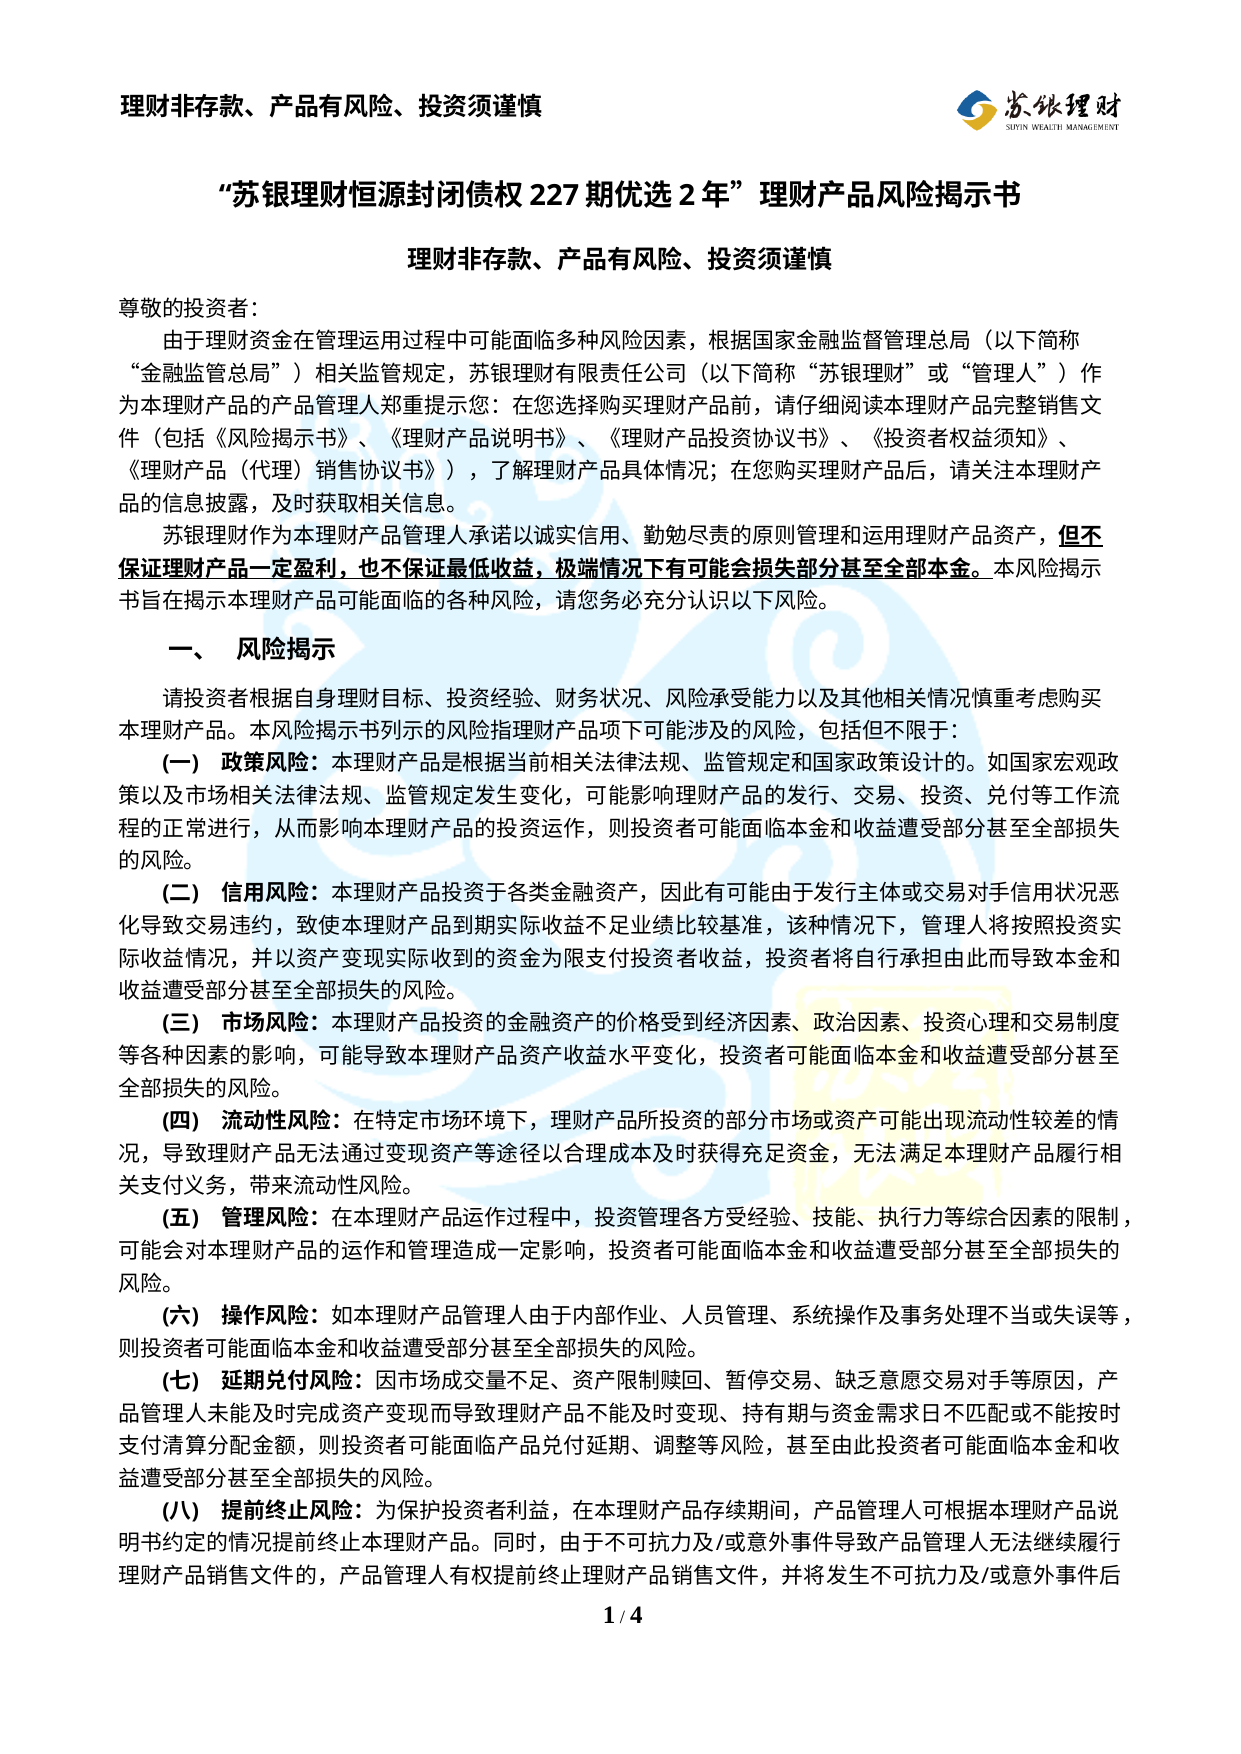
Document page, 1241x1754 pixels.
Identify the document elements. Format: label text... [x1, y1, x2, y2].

picture [932, 72, 1151, 143]
list 风险揭示 [118, 615, 1122, 680]
list 信用风险：本理财产品投资于各类金融资产，因此有可能由于发行主体或交易对手信用状况恶化导致交易违约，致使本理财产品到期实际收益不足业绩比较基准，该种情况下，管理人将按照投资实际收益情况，并以资产变现实际收到的资金为限支付投资者收益，投资者将自行承担由此而导致本金和收益遭受部分甚至全部损失的风险。 [118, 875, 1122, 1005]
text 尊敬的投资者： [118, 290, 1122, 323]
list 流动性风险：在特定市场环境下，理财产品所投资的部分市场或资产可能出现流动性较差的情况，导致理财产品无法通过变现资产等途径以合理成本及时获得充足资金，无法满足本理财产品履行相关支付义务，带来流动性风险。 [118, 1103, 1122, 1200]
list 市场风险：本理财产品投资的金融资产的价格受到经济因素、政治因素、投资心理和交易制度等各种因素的影响，可能导致本理财产品资产收益水平变化，投资者可能面临本金和收益遭受部分甚至全部损失的风险。 [118, 1005, 1122, 1103]
list 政策风险：本理财产品是根据当前相关法律法规、监管规定和国家政策设计的。如国家宏观政策以及市场相关法律法规、监管规定发生变化，可能影响理财产品的发行、交易、投资、兑付等工作流程的正常进行，从而影响本理财产品的投资运作，则投资者可能面临本金和收益遭受部分甚至全部损失的风险。 [118, 745, 1122, 875]
text 理财非存款、产品有风险、投资须谨慎 [118, 225, 1122, 290]
text 请投资者根据自身理财目标、投资经验、财务状况、风险承受能力以及其他相关情况慎重考虑购买本理财产品。本风险揭示书列示的风险指理财产品项下可能涉及的风险，包括但不限于： [118, 680, 1122, 745]
list 管理风险：在本理财产品运作过程中，投资管理各方受经验、技能、执行力等综合因素的限制，可能会对本理财产品的运作和管理造成一定影响，投资者可能面临本金和收益遭受部分甚至全部损失的风险。 [118, 1200, 1122, 1298]
list 操作风险：如本理财产品管理人由于内部作业、人员管理、系统操作及事务处理不当或失误等，则投资者可能面临本金和收益遭受部分甚至全部损失的风险。 [118, 1298, 1122, 1363]
text 苏银理财作为本理财产品管理人承诺以诚实信用、勤勉尽责的原则管理和运用理财产品资产，但不保证理财产品一定盈利，也不保证最低收益，极端情况下有可能会损失部分甚至全部本金。本风险揭示书旨在揭示本理财产品可能面临的各种风险，请您务必充分认识以下风险。 [118, 518, 1122, 615]
list 延期兑付风险：因市场成交量不足、资产限制赎回、暂停交易、缺乏意愿交易对手等原因，产品管理人未能及时完成资产变现而导致理财产品不能及时变现、持有期与资金需求日不匹配或不能按时支付清算分配金额，则投资者可能面临产品兑付延期、调整等风险，甚至由此投资者可能面临本金和收益遭受部分甚至全部损失的风险。 [118, 1363, 1122, 1493]
text 由于理财资金在管理运用过程中可能面临多种风险因素，根据国家金融监督管理总局（以下简称“金融监管总局”）相关监管规定，苏银理财有限责任公司（以下简称“苏银理财”或“管理人”）作为本理财产品的产品管理人郑重提示您：在您选择购买理财产品前，请仔细阅读本理财产品完整销售文件（包括《风险揭示书》、《理财产品说明书》、《理财产品投资协议书》、《投资者权益须知》、《理财产品（代理）销售协议书》），了解理财产品具体情况；在您购买理财产品后，请关注本理财产品的信息披露，及时获取相关信息。 [118, 323, 1122, 518]
text “苏银理财恒源封闭债权227期优选2年”理财产品风险揭示书 [118, 160, 1122, 225]
